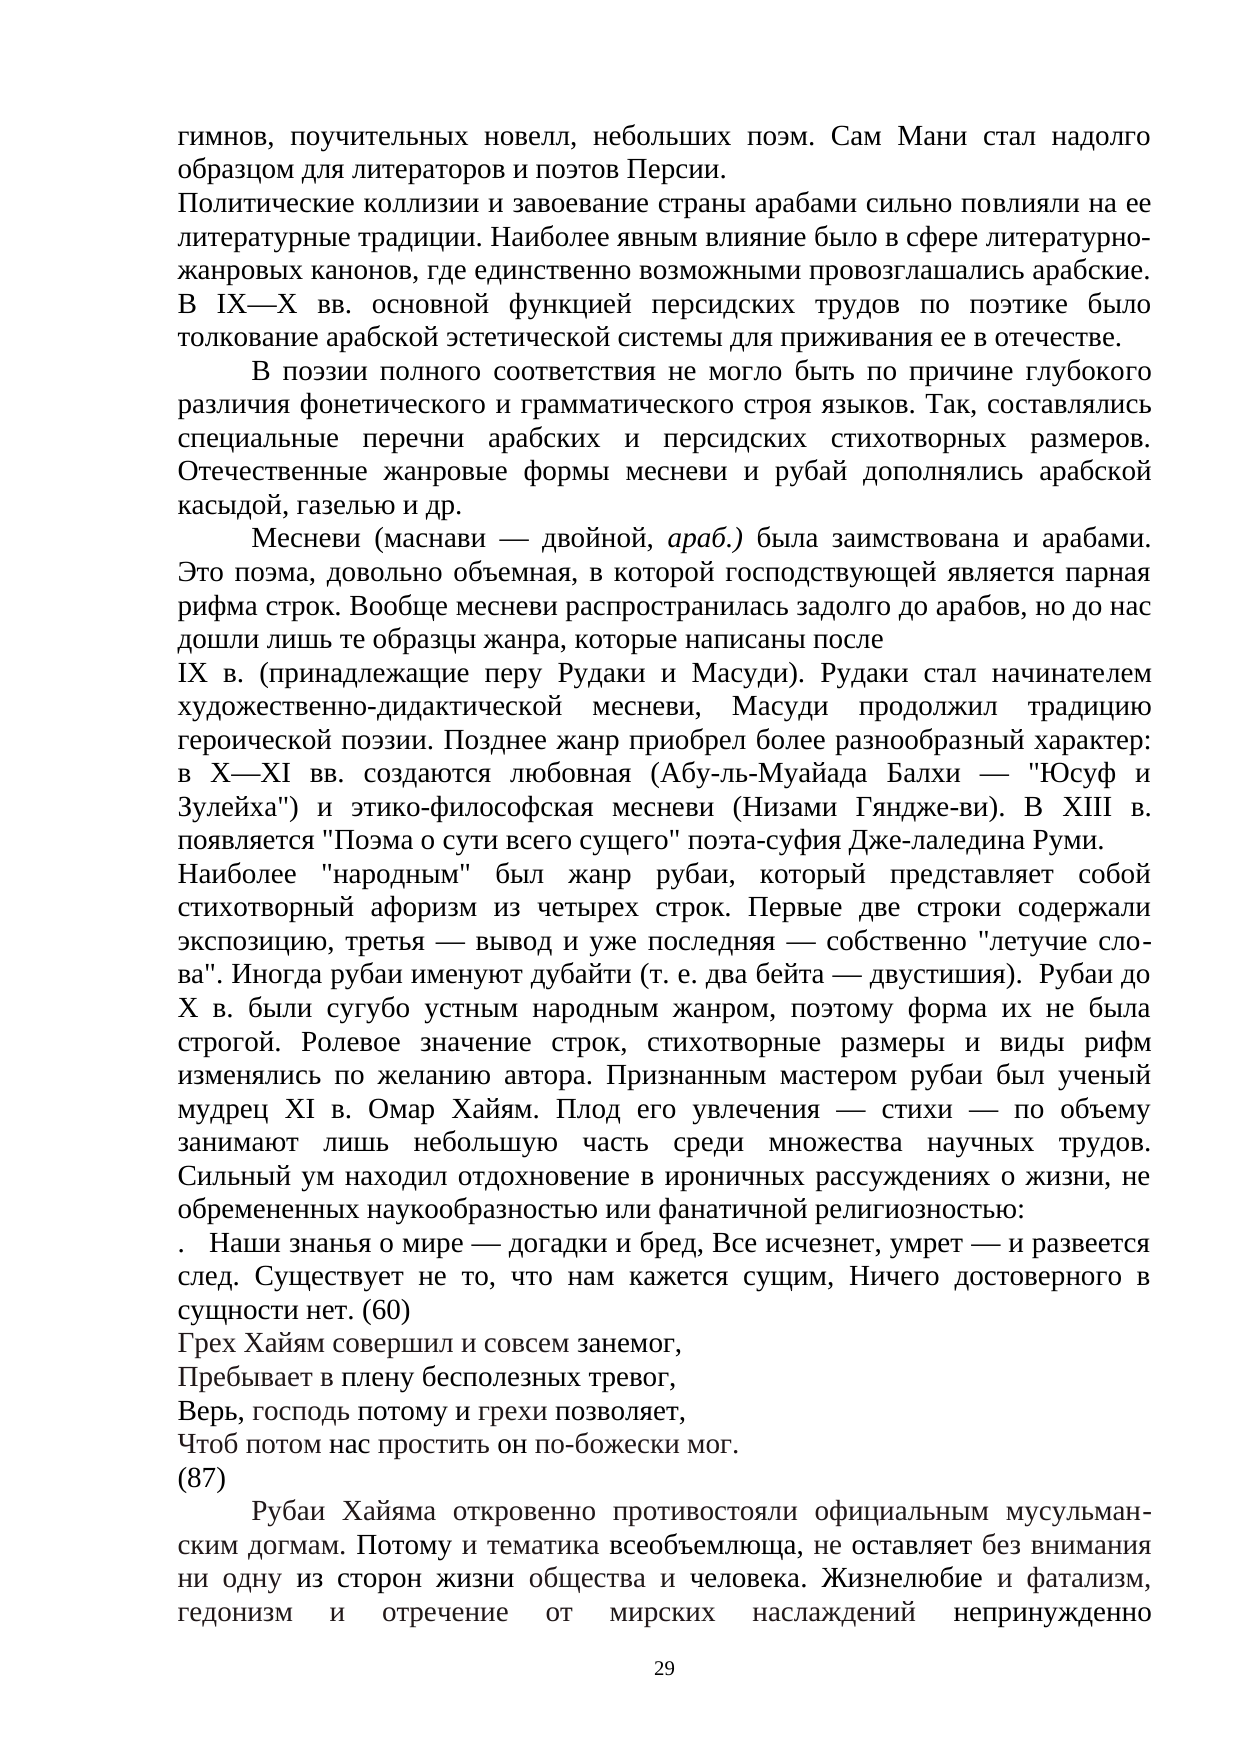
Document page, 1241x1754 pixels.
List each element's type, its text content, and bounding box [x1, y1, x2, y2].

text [177, 118, 1152, 185]
text . Наши знанья о мире — догадки и бред, Все исчезнет, умрет — и развеется след. Существует не то, что нам кажется сущим, Ничего достоверного в сущности нет. (60) [177, 1225, 1152, 1326]
text Месневи (маснави — двойной, араб.) была заимствована и арабами. Это поэма, довольно объемная, в которой господствующей является парная рифма строк. Вообще месневи распространилась задолго до арабов, но до нас дошли лишь те образцы жанра, которые написаны после [177, 521, 1152, 655]
text Чтоб потом нас простить он по-божески мог. [177, 1426, 1152, 1460]
text (87) [177, 1460, 1152, 1493]
text IX в. (принадлежащие перу Рудаки и Масуди). Рудаки стал начинателем художественно-дидактической месневи, Масуди продолжил традицию героической поэзии. Позднее жанр приобрел более разнообразный характер: в X—XI вв. создаются любовная (Абу-ль-Муайада Балхи — "Юсуф и Зулейха") и этико-философская месневи (Низами Гяндже-ви). В XIII в. появляется "Поэма о сути всего сущего" поэта-суфия Дже-лаледина Руми. [177, 655, 1152, 856]
text Пребывает в плену бесполезных тревог, [177, 1359, 1152, 1393]
text Наиболее "народным" был жанр рубаи, который представляет собой стихотворный афоризм из четырех строк. Первые две строки содержали экспозицию, третья — вывод и уже последняя — собственно "летучие слова". Иногда рубаи именуют дубайти (т. е. два бейта — двустишия). Рубаи до X в. были сугубо устным народным жанром, поэтому форма их не была строгой. Ролевое значение строк, стихотворные размеры и виды рифм изменялись по желанию автора. Признанным мастером рубаи был ученый мудрец XI в. Омар Хайям. Плод его увлечения — стихи — по объему занимают лишь небольшую часть среди множества научных трудов. Сильный ум находил отдохновение в ироничных рассуждениях о жизни, не обремененных наукообразностью или фанатичной религиозностью: [177, 856, 1152, 1225]
text В поэзии полного соответствия не могло быть по причине глубокого различия фонетического и грамматического строя языков. Так, составлялись специальные перечни арабских и персидских стихотворных размеров. Отечественные жанровые формы месневи и рубай дополнялись арабской касыдой, газелью и др. [177, 353, 1152, 521]
text Верь, господь потому и грехи позволяет, [177, 1393, 1152, 1426]
text Грех Хайям совершил и совсем занемог, [177, 1326, 1152, 1359]
text Политические коллизии и завоевание страны арабами сильно повлияли на ее литературные традиции. Наиболее явным влияние было в сфере литературно-жанровых канонов, где единственно возможными провозглашались арабские. В IX—X вв. основной функцией персидских трудов по поэтике было толкование арабской эстетической системы для приживания ее в отечестве. [177, 185, 1152, 353]
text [177, 1493, 1152, 1627]
